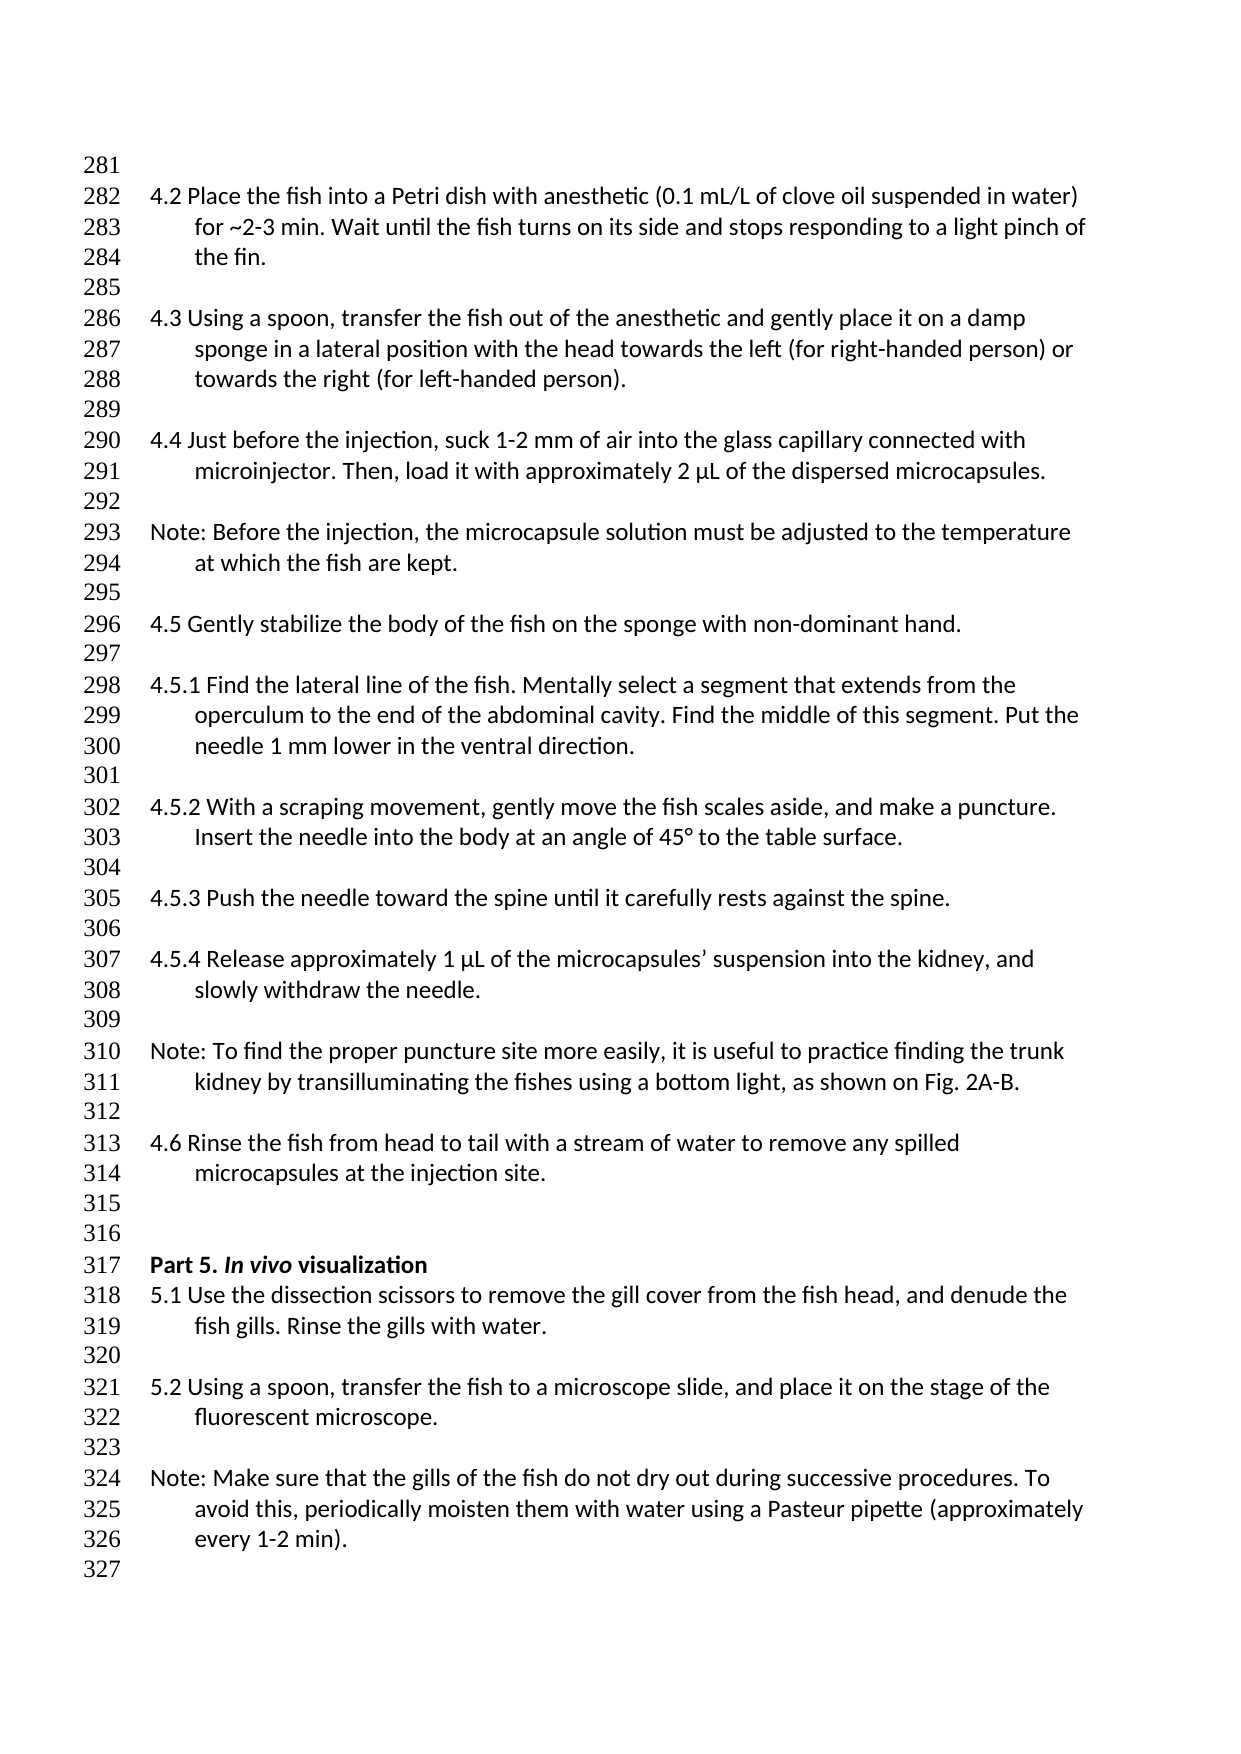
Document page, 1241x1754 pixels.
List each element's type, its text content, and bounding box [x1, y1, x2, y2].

text Note: Make sure that the gills of the fish do not dry out during successive procedures. To avoid this, periodically moisten them with water using a Pasteur pipette. [150, 1462, 1090, 1554]
text 4.5.3 Push the needle toward the spine until it carefully rests against the spine. [150, 882, 1090, 913]
text 4.2 Place the fish into a Petri dish with anesthetic (0.1 mL/L of clove oil suspended in water) for ~2-3 min. Wait until the fish turns on its side and stops responding to a light pinch of the fin. [150, 181, 1090, 272]
text 4.5.4 Release approximately 1 μL of the microcapsules’ suspension into the kidney, and slowly withdraw the needle. [150, 943, 1090, 1004]
text 4.6 Rinse the fish from head to tail with a stream of water to remove any spilled microcapsules at the injection site. [150, 1127, 1090, 1188]
text 4.5 Gently stabilize the body of the fish on the sponge with non-dominant hand. [150, 608, 1090, 638]
text 5.2 Using a spoon, transfer the fish to a microscope slide, and place it on the stage of the fluorescent microscope. [150, 1371, 1090, 1432]
text 4.3 Using a spoon, transfer the fish out of the anesthetic and gently place it on a damp sponge in a lateral position with the head towards the left (for right-handed person) or towards the right (for left-handed person). [150, 303, 1090, 394]
text 4.5.2 With a scraping movement, gently move the fish scales aside, and make a puncture. Insert the needle into the body at an angle of 45° to the table surface. [150, 791, 1090, 852]
text 5.1 Use the dissection scissors to remove the gill cover from the fish head, and denude the fish gills. Rinse the gills with water. [150, 1279, 1090, 1340]
text 4.5.1 Find the lateral line of the fish. Mentally select a segment that extends from the operculum to the end of the abdominal cavity. Find the middle of this segment. Put the needle 1 mm lower in the ventral direction. [150, 669, 1090, 760]
text Note: Before the injection, the microcapsule solution must be adjusted to the temperature at which the fish are kept. [150, 516, 1090, 577]
text Part 5. In vivo visualization [150, 1249, 1090, 1279]
text Note: To find the proper puncture site more easily, it is useful to practice finding the trunk kidney by transilluminating the fishes using a bottom light, as shown on Fig. 2A-B. [150, 1035, 1090, 1096]
text 4.4 Just before the injection, suck 1-2 mm of air into the glass capillary connected with microinjector. Then, load it with approximately 2 μL of the dispersed microcapsules. [150, 425, 1090, 486]
